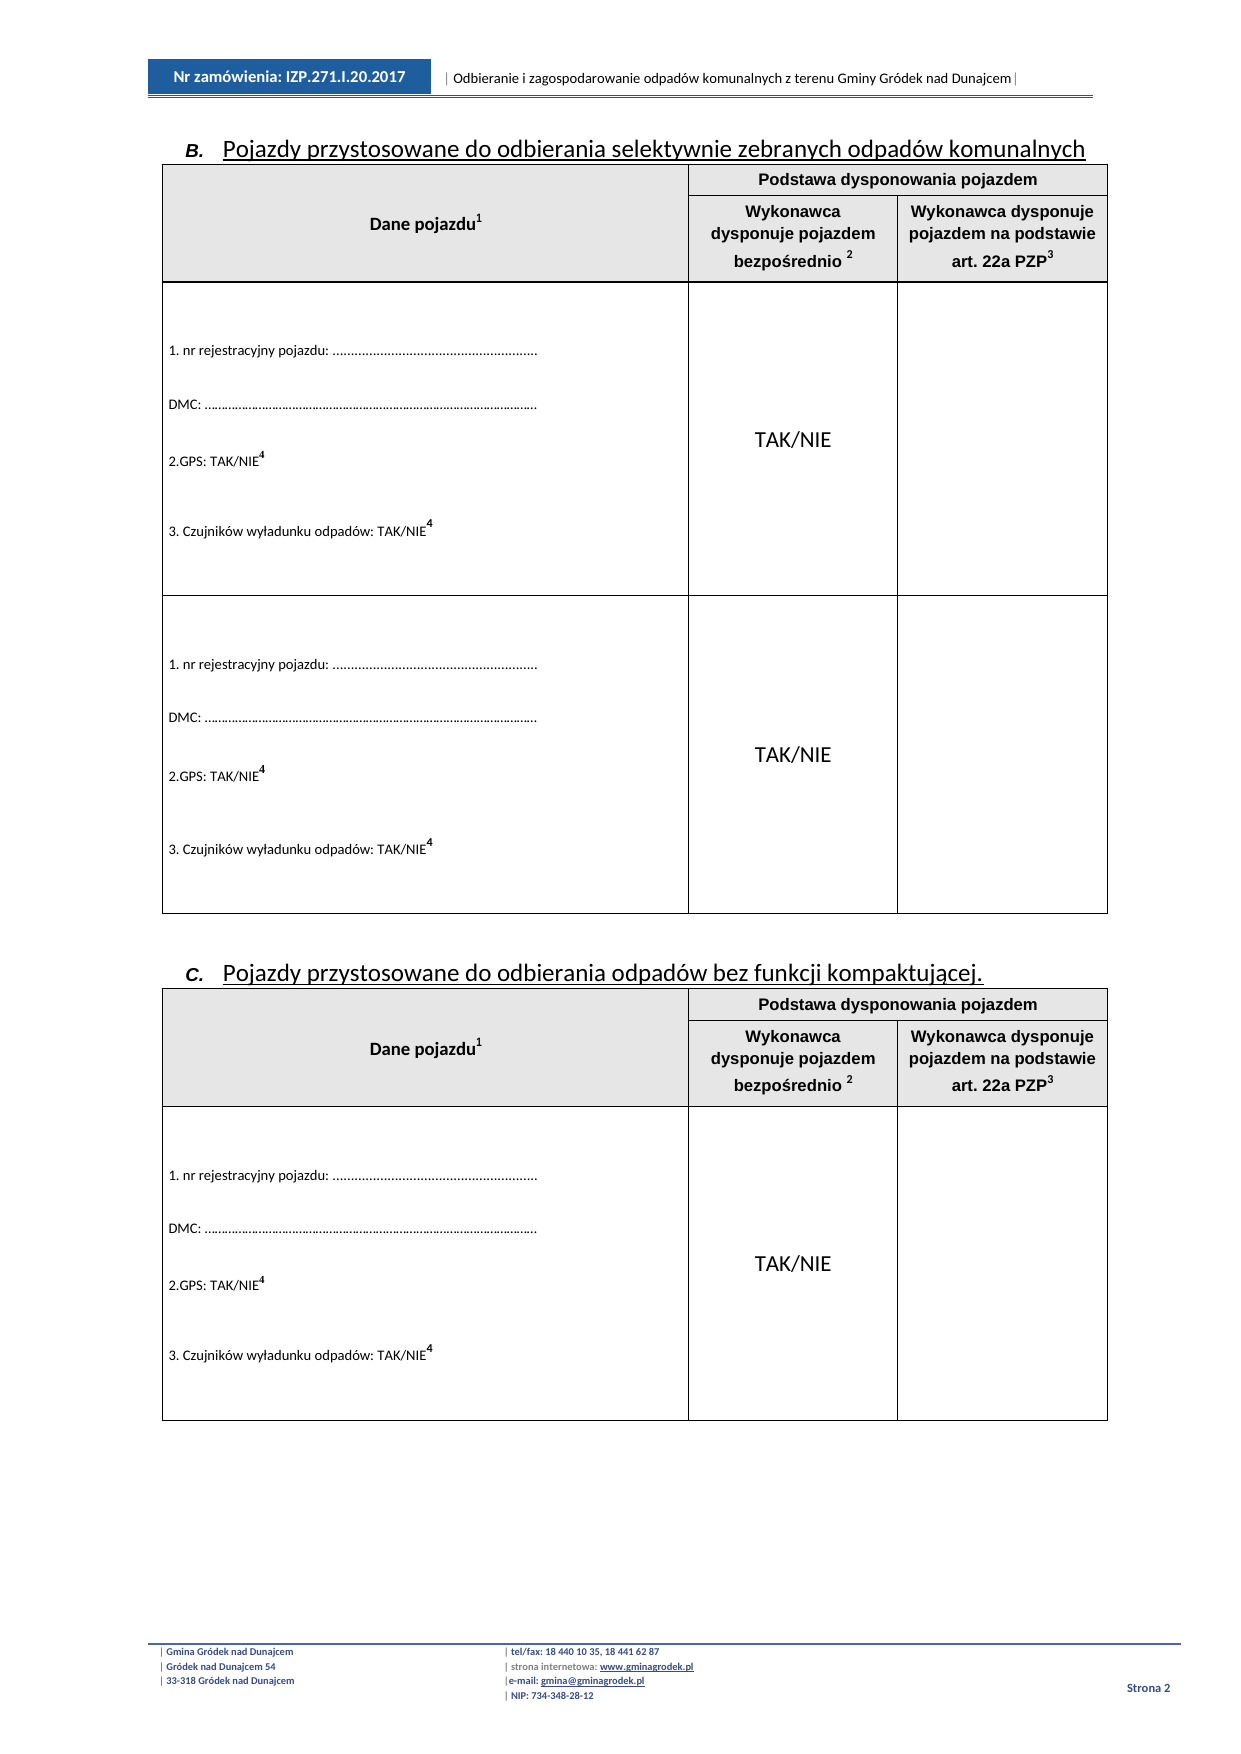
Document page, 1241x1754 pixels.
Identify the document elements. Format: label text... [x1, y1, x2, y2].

table_cell Wykonawca dysponuje pojazdem na podstawie art. 22a PZP3 [898, 1021, 1107, 1106]
list Pojazdy przystosowane do odbierania selektywnie zebranych odpadów komunalnych [185, 133, 1092, 163]
table_cell [898, 283, 1107, 595]
table_cell Wykonawca dysponuje pojazdem bezpośrednio 2 [689, 196, 897, 281]
list Pojazdy przystosowane do odbierania odpadów bez funkcji kompaktującej. [185, 957, 1092, 988]
table_header Podstawa dysponowania pojazdem [689, 165, 1107, 195]
table_cell TAK/NIE [689, 596, 897, 913]
table_cell [898, 596, 1107, 913]
table_cell TAK/NIE [689, 283, 897, 595]
table_cell Wykonawca dysponuje pojazdem bezpośrednio 2 [689, 1021, 897, 1106]
table_header Podstawa dysponowania pojazdem [689, 989, 1107, 1020]
table_cell Wykonawca dysponuje pojazdem na podstawie art. 22a PZP3 [898, 196, 1107, 281]
table_header Dane pojazdu1 [163, 989, 688, 1106]
table_cell TAK/NIE [689, 1107, 897, 1419]
table_header Dane pojazdu1 [163, 165, 688, 281]
table_cell [898, 1107, 1107, 1419]
